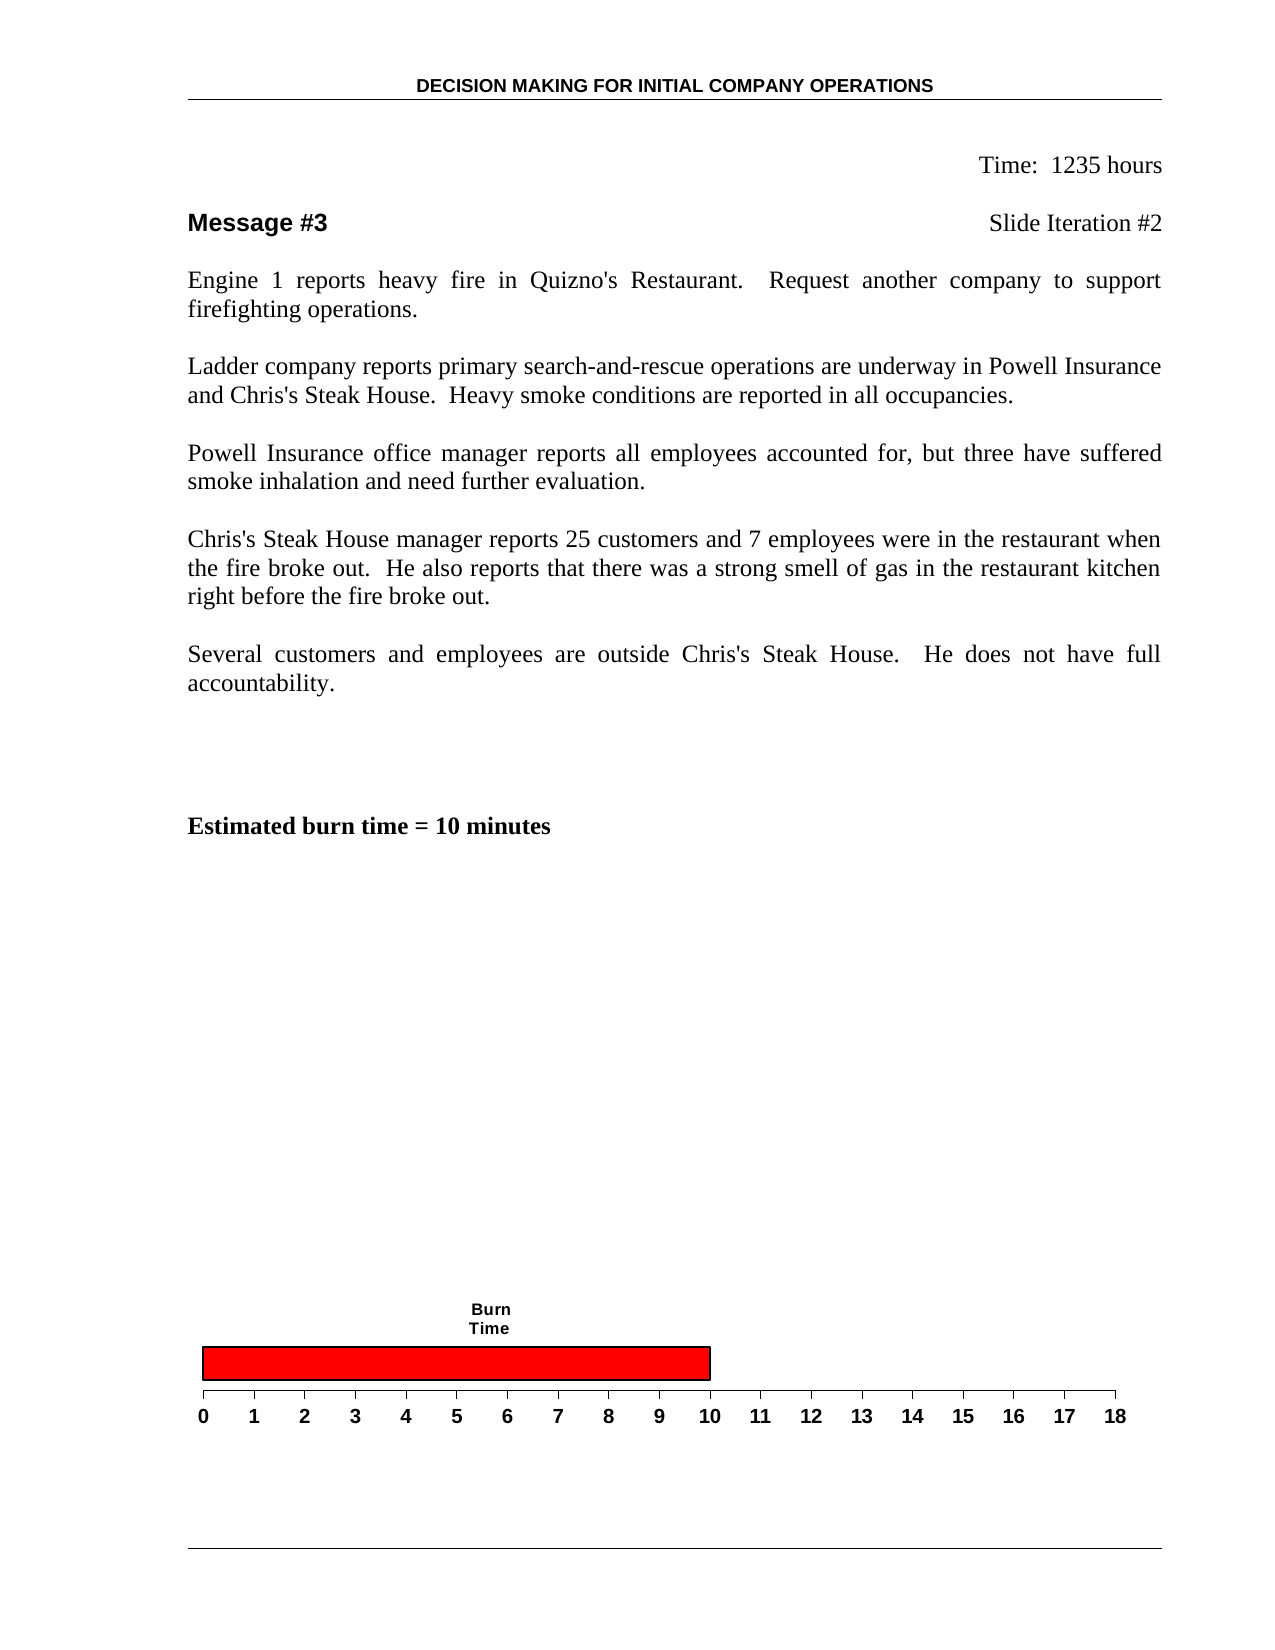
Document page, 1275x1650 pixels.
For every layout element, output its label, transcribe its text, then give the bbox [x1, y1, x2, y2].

text Time: 1235 hours [187, 150, 1162, 179]
text Estimated burn time = 10 minutes [187, 811, 1162, 840]
text Chris's Steak House manager reports 25 customers and 7 employees were in the restaurant when the fire broke out. He also reports that there was a strong smell of gas in the restaurant kitchen right before the fire broke out. [187, 524, 1162, 610]
text Message #3 Slide Iteration #2 [187, 207, 1162, 236]
text Ladder company reports primary search-and-rescue operations are underway in Powell Insurance and Chris's Steak House. Heavy smoke conditions are reported in all occupancies. [187, 351, 1162, 409]
text Powell Insurance office manager reports all employees accounted for, but three have suffered smoke inhalation and need further evaluation. [187, 438, 1162, 495]
text Several customers and employees are outside Chris's Steak House. He does not have full accountability. [187, 639, 1162, 696]
text Engine 1 reports heavy fire in Quizno's Restaurant. Request another company to support firefighting operations. [187, 265, 1162, 323]
